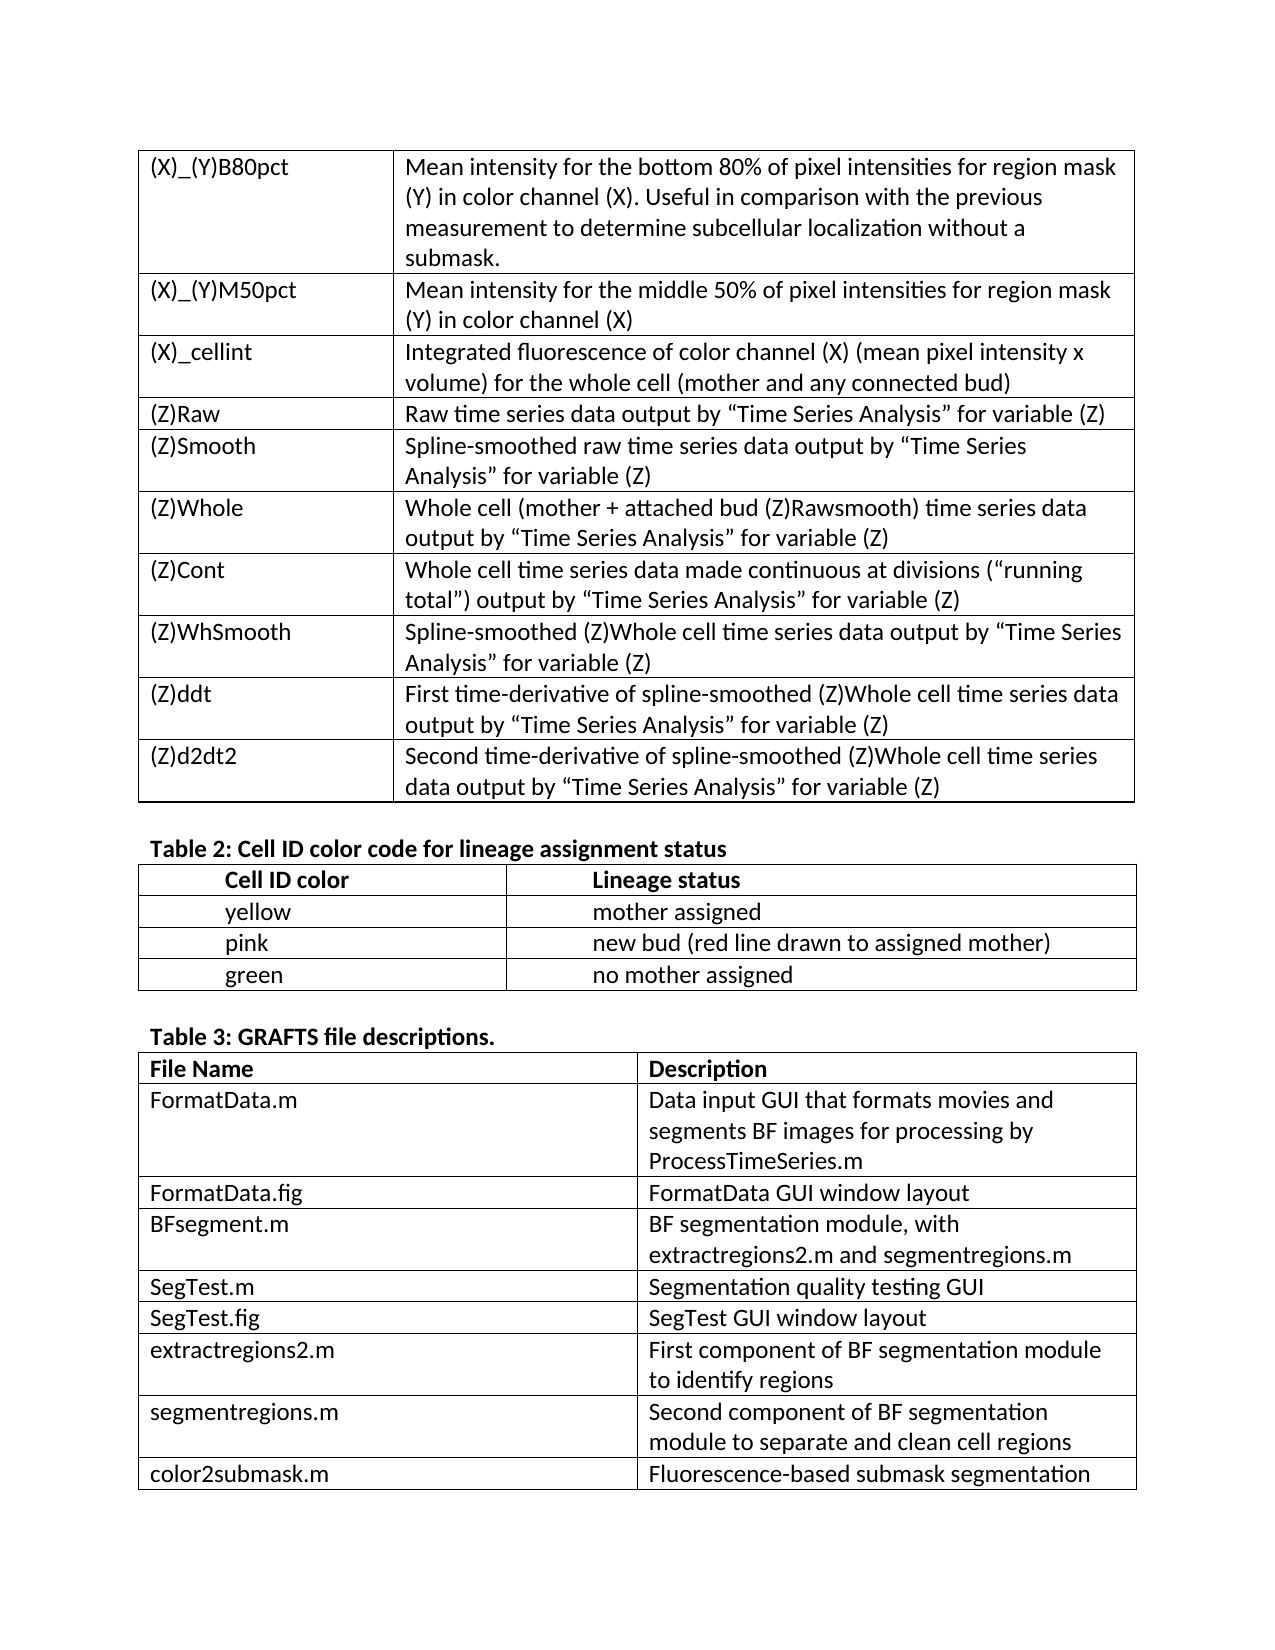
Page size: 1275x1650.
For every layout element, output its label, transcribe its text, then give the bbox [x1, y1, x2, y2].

table_cell (X)_(Y)M50pct [139, 274, 393, 335]
table_cell (Z)d2dt2 [139, 740, 393, 801]
table_cell First component of BF segmentation module to identify regions [638, 1334, 1136, 1395]
table_cell (X)_cellint [139, 336, 393, 397]
table_cell extractregions2.m [139, 1334, 637, 1395]
table_cell Data input GUI that formats movies and segments BF images for processing by ProcessTimeSeries.m [638, 1084, 1136, 1176]
table_cell FormatData.m [139, 1084, 637, 1176]
table_cell (Z)Smooth [139, 430, 393, 491]
text Table 2: Cell ID color code for lineage assignment status [150, 833, 1125, 863]
table_cell SegTest.m [139, 1271, 637, 1301]
table_cell FormatData.fig [139, 1177, 637, 1207]
table_header Lineage status [507, 865, 1136, 895]
table_cell segmentregions.m [139, 1396, 637, 1457]
table_header File Name [139, 1053, 637, 1083]
table_cell (X)_(Y)B80pct [139, 151, 393, 273]
table_cell (Z)Raw [139, 398, 393, 429]
table_cell Integrated fluorescence of color channel (X) (mean pixel intensity x volume) for the whole cell (mother and any connected bud) [394, 336, 1134, 397]
table_cell (Z)Cont [139, 554, 393, 615]
table_cell Second component of BF segmentation module to separate and clean cell regions [638, 1396, 1136, 1457]
table_cell Spline-smoothed (Z)Whole cell time series data output by “Time Series Analysis” for variable (Z) [394, 616, 1134, 677]
table_header Description [638, 1053, 1136, 1083]
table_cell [638, 1458, 1136, 1488]
table_cell First time-derivative of spline-smoothed (Z)Whole cell time series data output by “Time Series Analysis” for variable (Z) [394, 678, 1134, 739]
table_cell Mean intensity for the bottom 80% of pixel intensities for region mask (Y) in color channel (X). Useful in comparison with the previous measurement to determine subcellular localization without a submask. [394, 151, 1134, 273]
table_cell Spline-smoothed raw time series data output by “Time Series Analysis” for variable (Z) [394, 430, 1134, 491]
table_cell Whole cell time series data made continuous at divisions (“running total”) output by “Time Series Analysis” for variable (Z) [394, 554, 1134, 615]
table_cell pink [139, 928, 506, 958]
table_cell Raw time series data output by “Time Series Analysis” for variable (Z) [394, 398, 1134, 429]
table_cell BF segmentation module, with extractregions2.m and segmentregions.m [638, 1209, 1136, 1269]
table_cell green [139, 959, 506, 990]
table_cell no mother assigned [507, 959, 1136, 990]
table_cell yellow [139, 896, 506, 927]
table_cell SegTest GUI window layout [638, 1302, 1136, 1333]
table_cell BFsegment.m [139, 1209, 637, 1269]
table_cell color2submask.m [139, 1458, 637, 1488]
table_cell FormatData GUI window layout [638, 1177, 1136, 1207]
table_cell (Z)WhSmooth [139, 616, 393, 677]
text Table 3: GRAFTS file descriptions. [150, 1021, 1125, 1052]
table_cell mother assigned [507, 896, 1136, 927]
table_header Cell ID color [139, 865, 506, 895]
table_cell (Z)ddt [139, 678, 393, 739]
table_cell Segmentation quality testing GUI [638, 1271, 1136, 1301]
table_cell SegTest.fig [139, 1302, 637, 1333]
table_cell Second time-derivative of spline-smoothed (Z)Whole cell time series data output by “Time Series Analysis” for variable (Z) [394, 740, 1134, 801]
table_cell Whole cell (mother + attached bud (Z)Rawsmooth) time series data output by “Time Series Analysis” for variable (Z) [394, 492, 1134, 553]
table_cell Mean intensity for the middle 50% of pixel intensities for region mask (Y) in color channel (X) [394, 274, 1134, 335]
table_cell (Z)Whole [139, 492, 393, 553]
table_cell new bud (red line drawn to assigned mother) [507, 928, 1136, 958]
